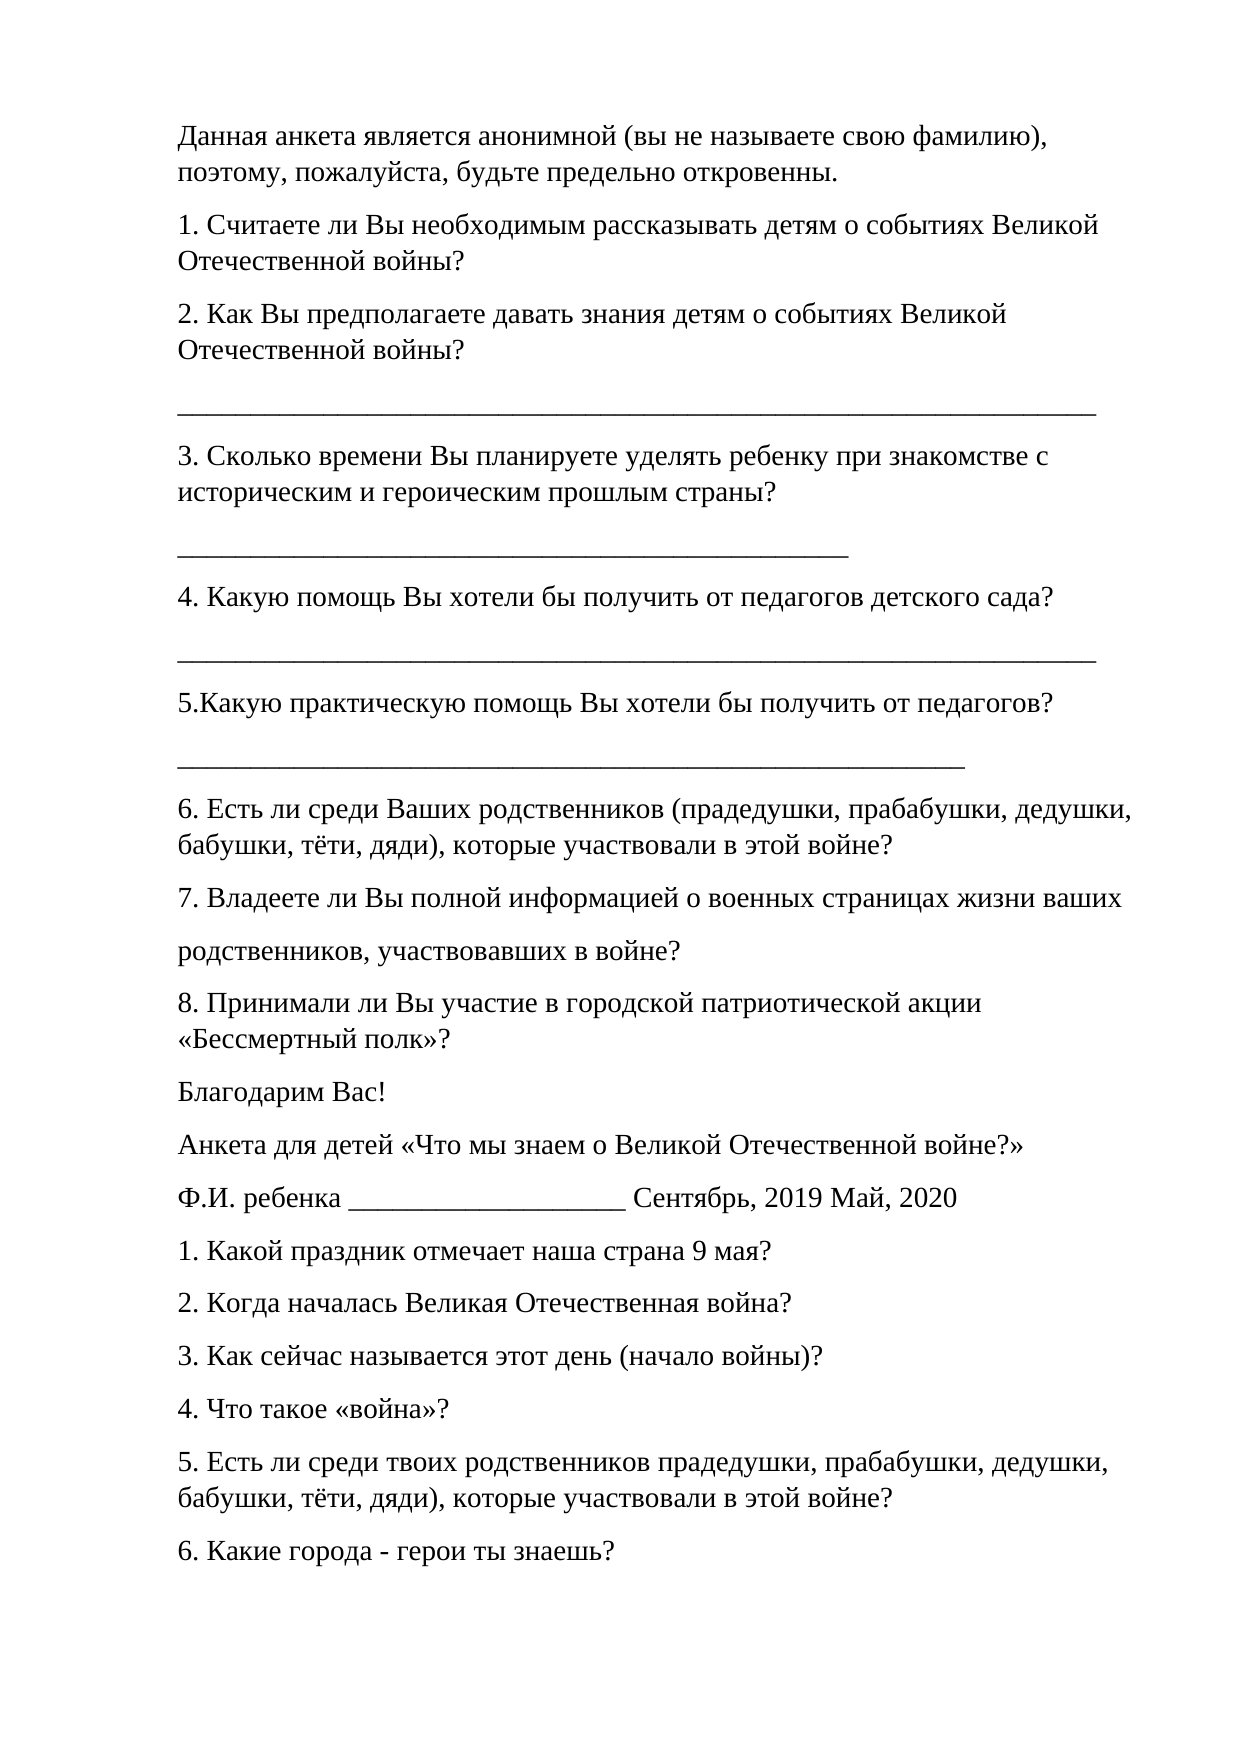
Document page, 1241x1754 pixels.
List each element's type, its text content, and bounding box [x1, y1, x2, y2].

text Ф.И. ребенка ___________________ Сентябрь, 2019 Май, 2020 [177, 1180, 1152, 1213]
text ______________________________________________ [177, 527, 1152, 560]
text родственников, участвовавших в войне? [177, 933, 1152, 966]
text _______________________________________________________________ [177, 632, 1152, 666]
text 1. Какой праздник отмечает наша страна 9 мая? [177, 1233, 1152, 1266]
text 2. Когда началась Великая Отечественная война? [177, 1286, 1152, 1319]
text _______________________________________________________________ [177, 385, 1152, 418]
text 2. Как Вы предполагаете давать знания детям о событиях Великой Отечественной войны? [177, 296, 1152, 366]
text 6. Какие города - герои ты знаешь? [177, 1533, 1152, 1567]
text Анкета для детей «Что мы знаем о Великой Отечественной войне?» [177, 1127, 1152, 1161]
text 4. Что такое «война»? [177, 1391, 1152, 1425]
text 6. Есть ли среди Ваших родственников (прадедушки, прабабушки, дедушки, бабушки, тёти, дяди), которые участвовали в этой войне? [177, 791, 1152, 861]
text Благодарим Вас! [177, 1074, 1152, 1108]
text 1. Считаете ли Вы необходимым рассказывать детям о событиях Великой Отечественной войны? [177, 207, 1152, 277]
text 4. Какую помощь Вы хотели бы получить от педагогов детского сада? [177, 579, 1152, 613]
text 3. Как сейчас называется этот день (начало войны)? [177, 1338, 1152, 1372]
text 7. Владеете ли Вы полной информацией о военных страницах жизни ваших [177, 880, 1152, 913]
text Данная анкета является анонимной (вы не называете свою фамилию), поэтому, пожалуйста, будьте предельно откровенны. [177, 118, 1152, 188]
text 8. Принимали ли Вы участие в городской патриотической акции «Бессмертный полк»? [177, 985, 1152, 1055]
text 3. Сколько времени Вы планируете уделять ребенку при знакомстве с историческим и героическим прошлым страны? [177, 438, 1152, 507]
text ______________________________________________________ [177, 738, 1152, 772]
text 5.Какую практическую помощь Вы хотели бы получить от педагогов? [177, 685, 1152, 719]
text 5. Есть ли среди твоих родственников прадедушки, прабабушки, дедушки, бабушки, тёти, дяди), которые участвовали в этой войне? [177, 1444, 1152, 1514]
